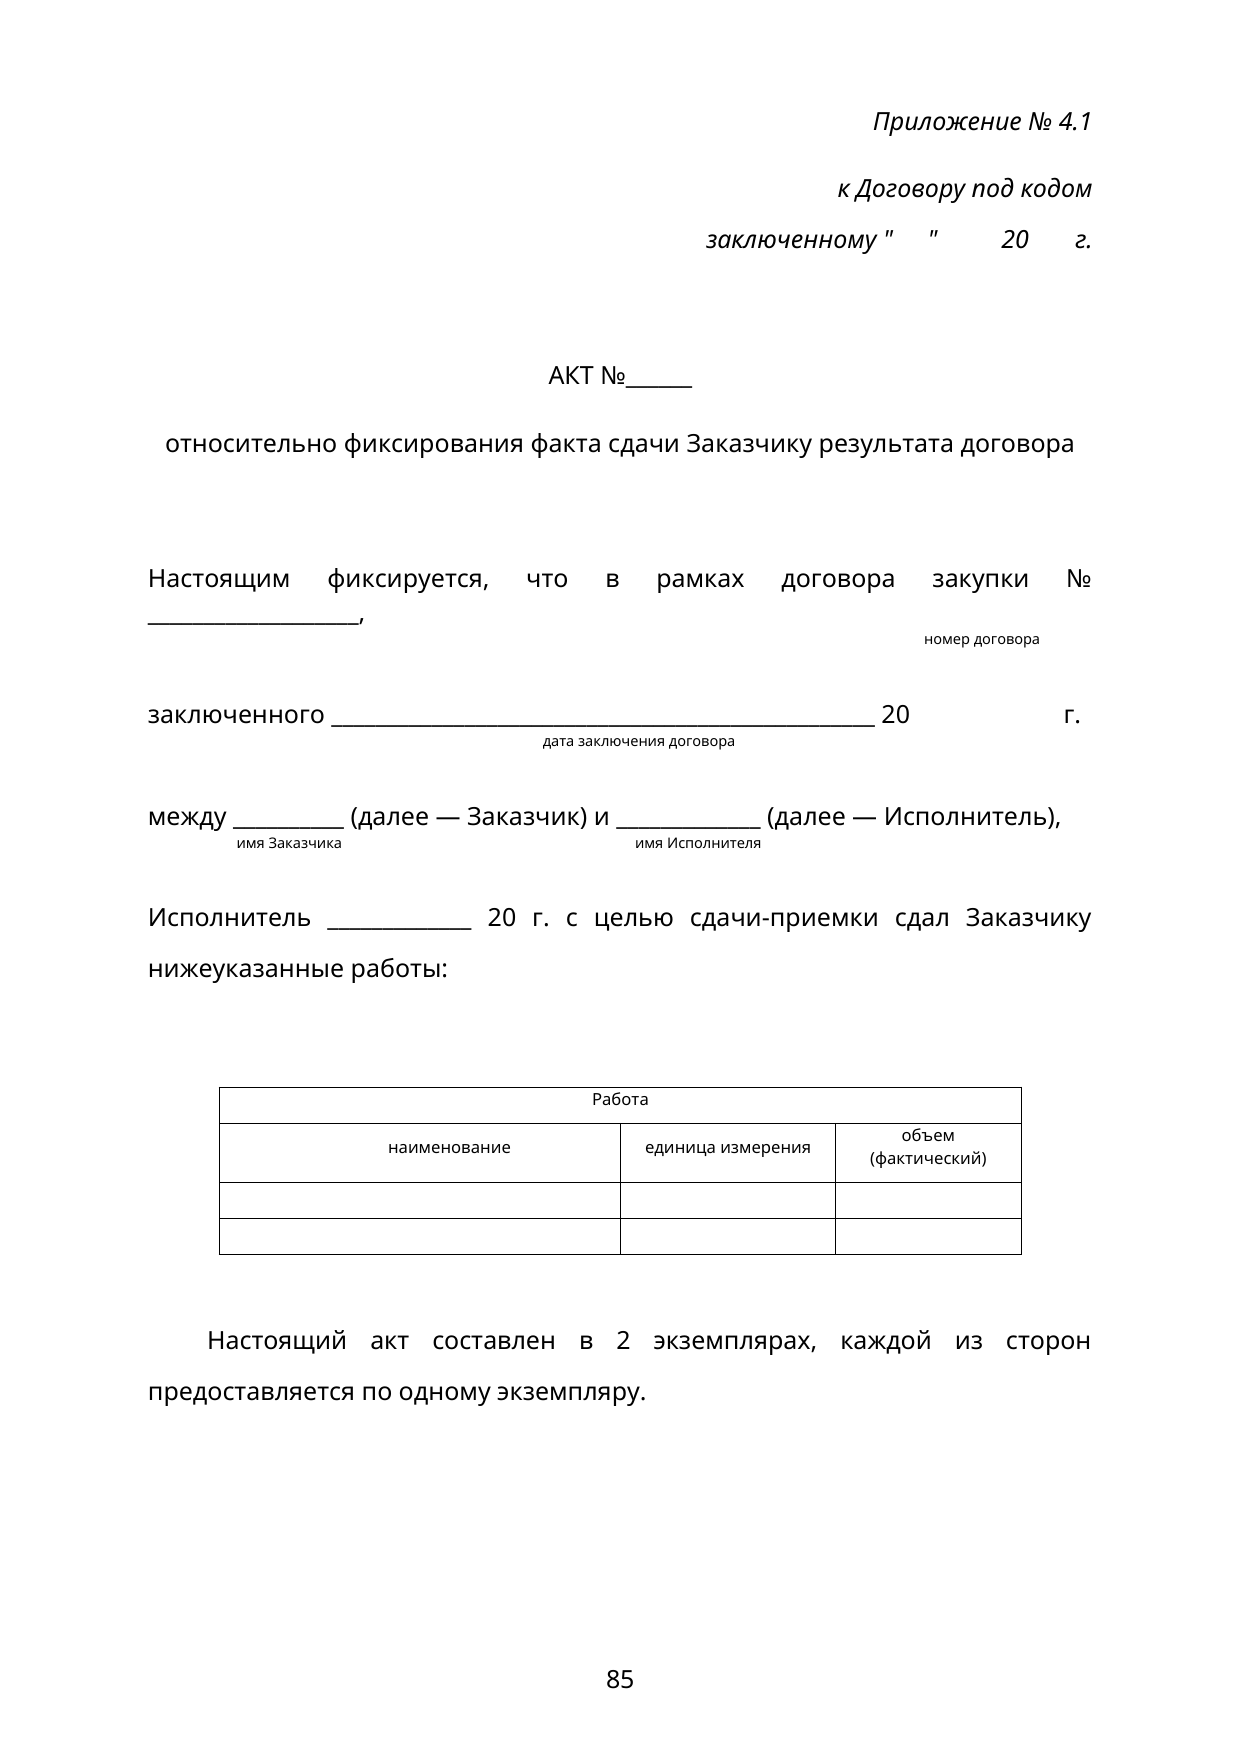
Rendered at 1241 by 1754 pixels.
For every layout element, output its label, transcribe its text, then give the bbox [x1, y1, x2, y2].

table_cell [836, 1183, 1021, 1218]
text АКТ №______ [148, 358, 1092, 392]
text к Договору под кодом заключенному " " 20 г. [148, 171, 1092, 256]
table_cell единица измерения [621, 1124, 835, 1182]
text номер договора [871, 629, 1092, 663]
table_cell [621, 1219, 835, 1254]
text относительно фиксирования факта сдачи Заказчику результата договора [148, 425, 1092, 459]
table_cell наименование [220, 1124, 620, 1182]
text Настоящим фиксируется, что в рамках договора закупки № ___________________, [148, 561, 1092, 629]
text между __________ (далее — Заказчик) и _____________ (далее — Исполнитель), [148, 798, 1130, 832]
text Приложение № 4.1 [148, 103, 1092, 137]
table_cell [220, 1183, 620, 1218]
text Настоящий акт составлен в 2 экземплярах, каждой из сторон предоставляется по одному экземпляру. [148, 1323, 1092, 1408]
text имя Заказчика имя Исполнителя [236, 832, 1093, 866]
text дата заключения договора [148, 731, 1130, 765]
table_cell [220, 1219, 620, 1254]
table_cell [621, 1183, 835, 1218]
text Исполнитель _____________ 20 г. с целью сдачи-приемки сдал Заказчику нижеуказанные работы: [148, 900, 1092, 985]
text заключенного _________________________________________________ 20 г. [148, 697, 1092, 731]
table_cell объем (фактический) [836, 1124, 1021, 1182]
table_header Работа [220, 1088, 1021, 1123]
table_cell [836, 1219, 1021, 1254]
